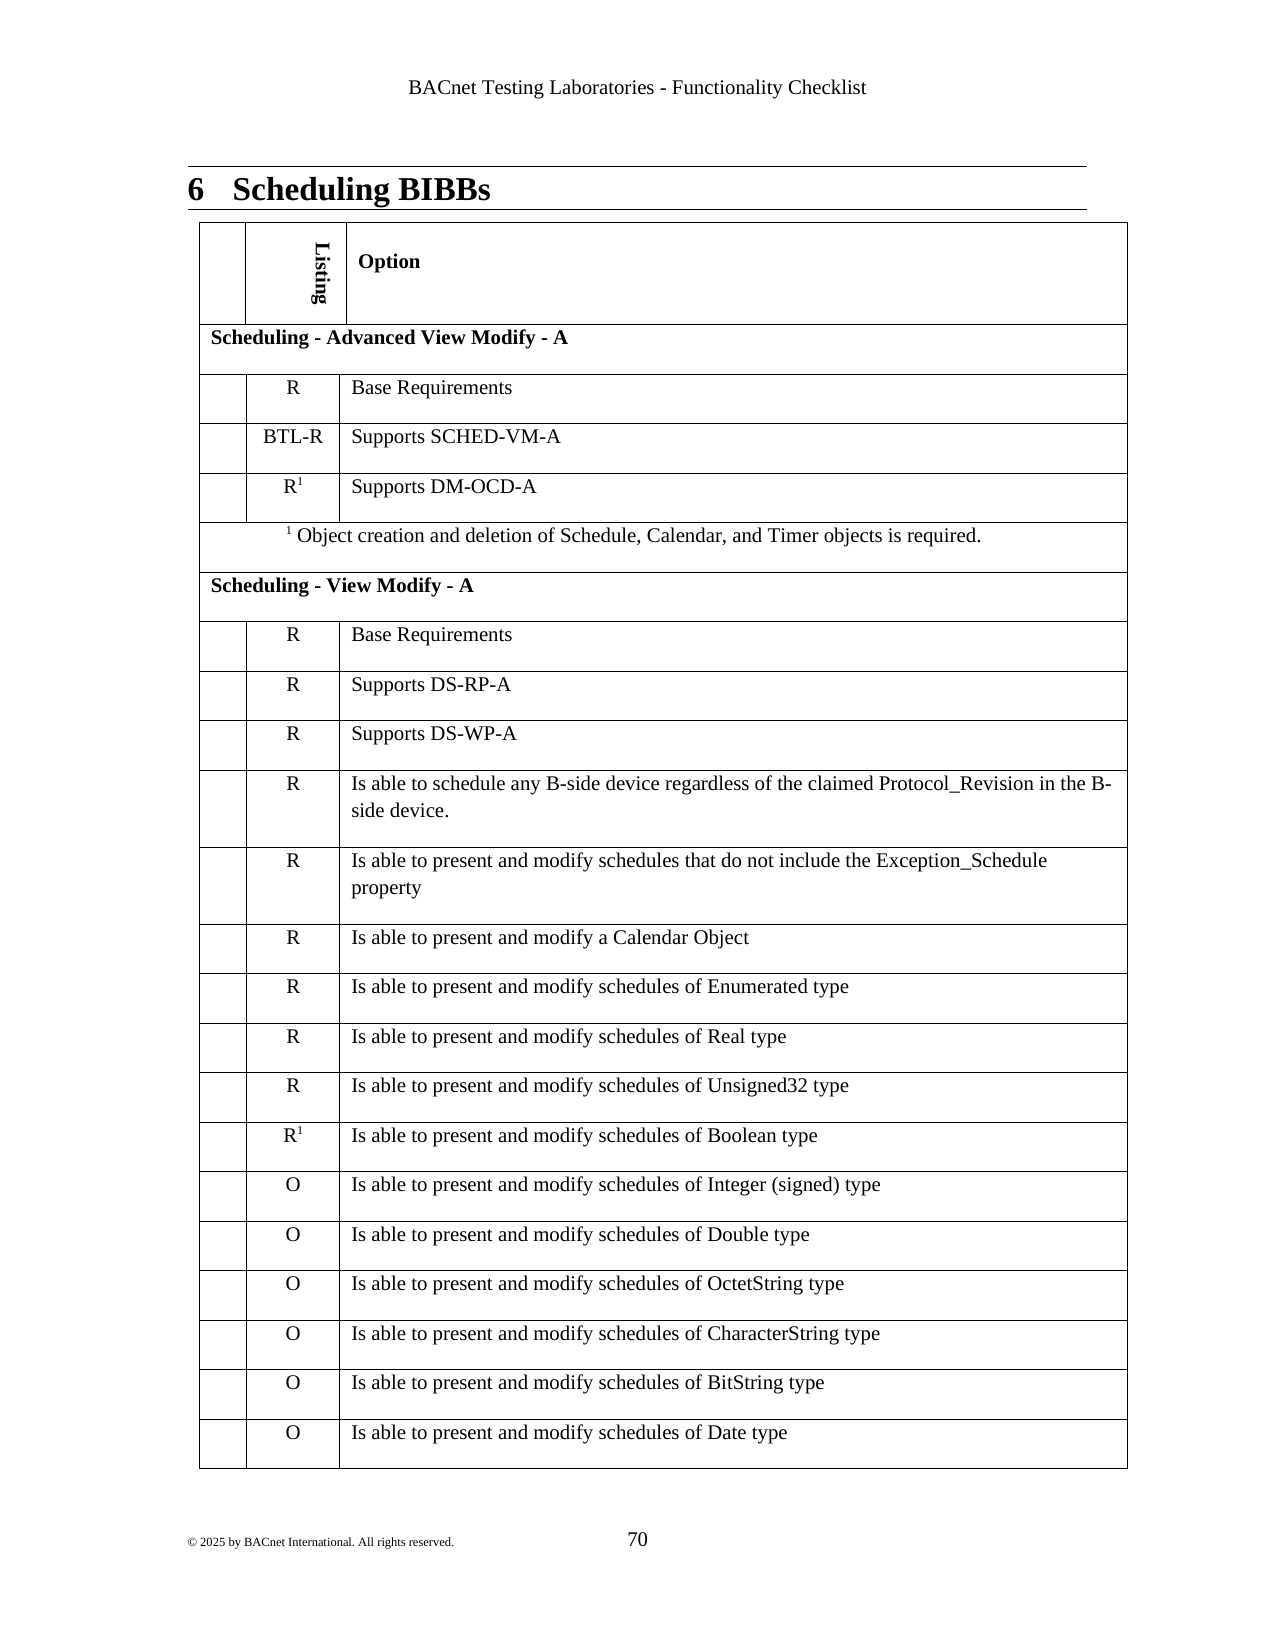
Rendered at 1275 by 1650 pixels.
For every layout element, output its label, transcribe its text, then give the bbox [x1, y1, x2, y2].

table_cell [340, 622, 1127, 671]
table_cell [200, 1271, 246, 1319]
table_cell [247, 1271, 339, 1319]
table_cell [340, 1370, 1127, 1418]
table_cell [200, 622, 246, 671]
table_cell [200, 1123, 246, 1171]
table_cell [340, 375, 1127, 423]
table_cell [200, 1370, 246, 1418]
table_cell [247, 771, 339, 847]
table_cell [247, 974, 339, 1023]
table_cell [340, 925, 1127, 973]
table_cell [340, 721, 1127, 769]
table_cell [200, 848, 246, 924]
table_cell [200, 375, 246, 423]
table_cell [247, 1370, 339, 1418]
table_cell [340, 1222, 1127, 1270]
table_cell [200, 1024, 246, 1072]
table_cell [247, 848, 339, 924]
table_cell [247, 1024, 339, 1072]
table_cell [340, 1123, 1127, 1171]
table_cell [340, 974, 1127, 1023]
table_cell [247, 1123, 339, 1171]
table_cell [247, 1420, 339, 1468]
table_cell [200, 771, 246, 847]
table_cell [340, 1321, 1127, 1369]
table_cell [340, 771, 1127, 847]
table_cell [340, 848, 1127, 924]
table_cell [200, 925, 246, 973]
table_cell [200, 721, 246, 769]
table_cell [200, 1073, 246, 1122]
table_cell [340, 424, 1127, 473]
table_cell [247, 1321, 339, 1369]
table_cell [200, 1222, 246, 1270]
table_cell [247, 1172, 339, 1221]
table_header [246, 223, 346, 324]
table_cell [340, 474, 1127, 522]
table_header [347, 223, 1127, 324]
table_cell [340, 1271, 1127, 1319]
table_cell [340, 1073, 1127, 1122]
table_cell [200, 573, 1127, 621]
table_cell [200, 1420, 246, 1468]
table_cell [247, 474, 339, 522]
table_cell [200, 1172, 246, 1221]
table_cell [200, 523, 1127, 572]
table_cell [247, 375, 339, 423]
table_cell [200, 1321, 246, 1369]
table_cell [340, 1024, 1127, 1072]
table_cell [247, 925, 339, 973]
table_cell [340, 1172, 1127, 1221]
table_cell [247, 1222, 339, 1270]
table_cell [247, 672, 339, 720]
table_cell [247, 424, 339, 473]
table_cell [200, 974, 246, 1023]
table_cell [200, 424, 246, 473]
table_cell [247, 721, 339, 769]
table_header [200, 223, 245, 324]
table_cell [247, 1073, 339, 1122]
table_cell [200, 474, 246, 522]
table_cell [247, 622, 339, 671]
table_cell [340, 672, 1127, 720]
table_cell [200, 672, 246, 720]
subtitle Scheduling BIBBs [187, 167, 1087, 210]
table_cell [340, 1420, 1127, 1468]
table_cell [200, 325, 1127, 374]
